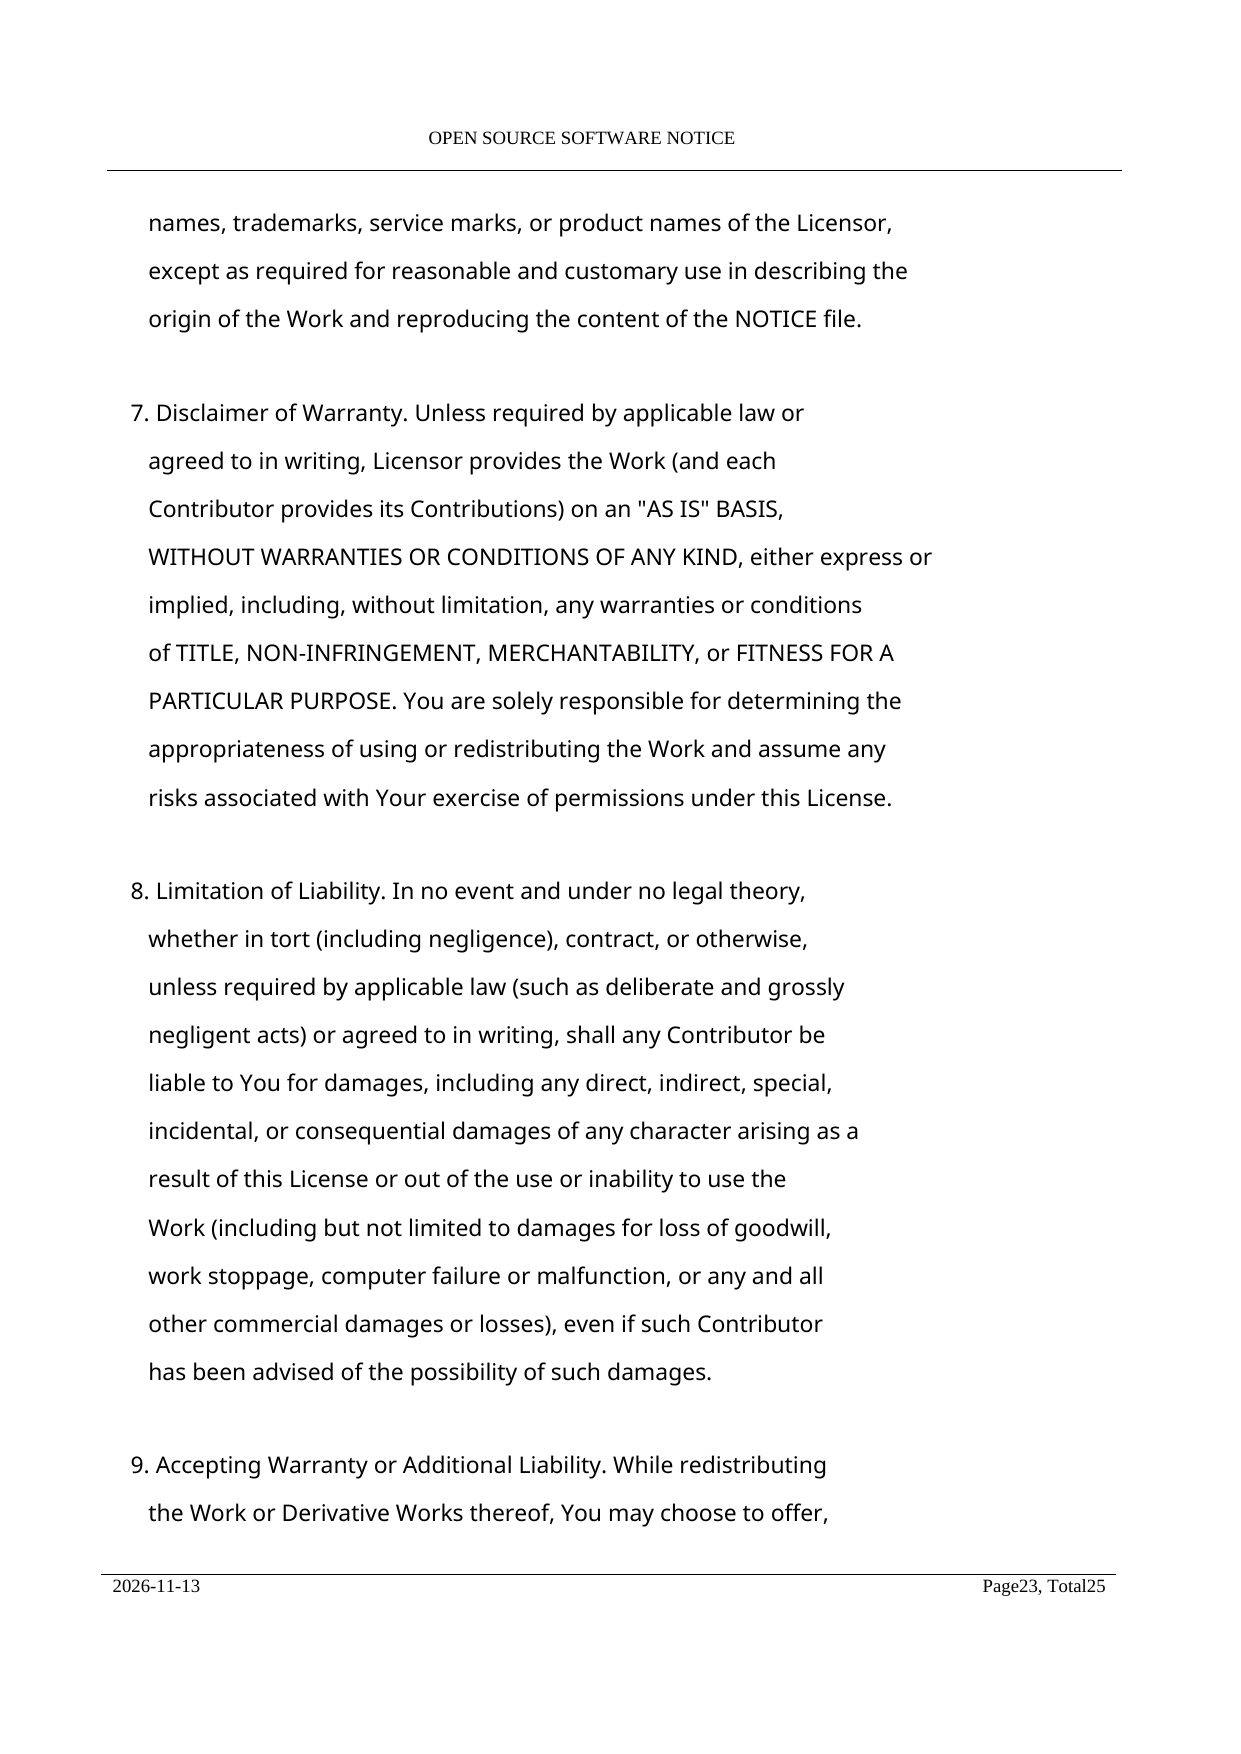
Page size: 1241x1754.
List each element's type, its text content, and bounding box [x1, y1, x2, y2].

text 8. Limitation of Liability. In no event and under no legal theory, [112, 874, 1128, 907]
text agreed to in writing, Licensor provides the Work (and each [112, 444, 1128, 476]
text appropriateness of using or redistributing the Work and assume any [112, 733, 1128, 765]
text WITHOUT WARRANTIES OR CONDITIONS OF ANY KIND, either express or [112, 540, 1128, 573]
text has been advised of the possibility of such damages. [112, 1355, 1128, 1388]
text negligent acts) or agreed to in writing, shall any Contributor be [112, 1018, 1128, 1051]
text origin of the Work and reproducing the content of the NOTICE file. [112, 303, 1128, 335]
text names, trademarks, service marks, or product names of the Licensor, [112, 206, 1128, 239]
text of TITLE, NON-INFRINGEMENT, MERCHANTABILITY, or FITNESS FOR A [112, 636, 1128, 669]
text PARTICULAR PURPOSE. You are solely responsible for determining the [112, 684, 1128, 717]
text 7. Disclaimer of Warranty. Unless required by applicable law or [112, 396, 1128, 428]
text other commercial damages or losses), even if such Contributor [112, 1307, 1128, 1340]
text 9. Accepting Warranty or Additional Liability. While redistributing [112, 1448, 1128, 1481]
text incidental, or consequential damages of any character arising as a [112, 1115, 1128, 1147]
text implied, including, without limitation, any warranties or conditions [112, 588, 1128, 621]
text Work (including but not limited to damages for loss of goodwill, [112, 1211, 1128, 1243]
text work stoppage, computer failure or malfunction, or any and all [112, 1259, 1128, 1292]
text the Work or Derivative Works thereof, You may choose to offer, [112, 1497, 1128, 1529]
text unless required by applicable law (such as deliberate and grossly [112, 970, 1128, 1003]
text Contributor provides its Contributions) on an "AS IS" BASIS, [112, 492, 1128, 524]
text whether in tort (including negligence), contract, or otherwise, [112, 922, 1128, 955]
text result of this License or out of the use or inability to use the [112, 1163, 1128, 1195]
text risks associated with Your exercise of permissions under this License. [112, 781, 1128, 813]
text except as required for reasonable and customary use in describing the [112, 254, 1128, 287]
text liable to You for damages, including any direct, indirect, special, [112, 1067, 1128, 1099]
